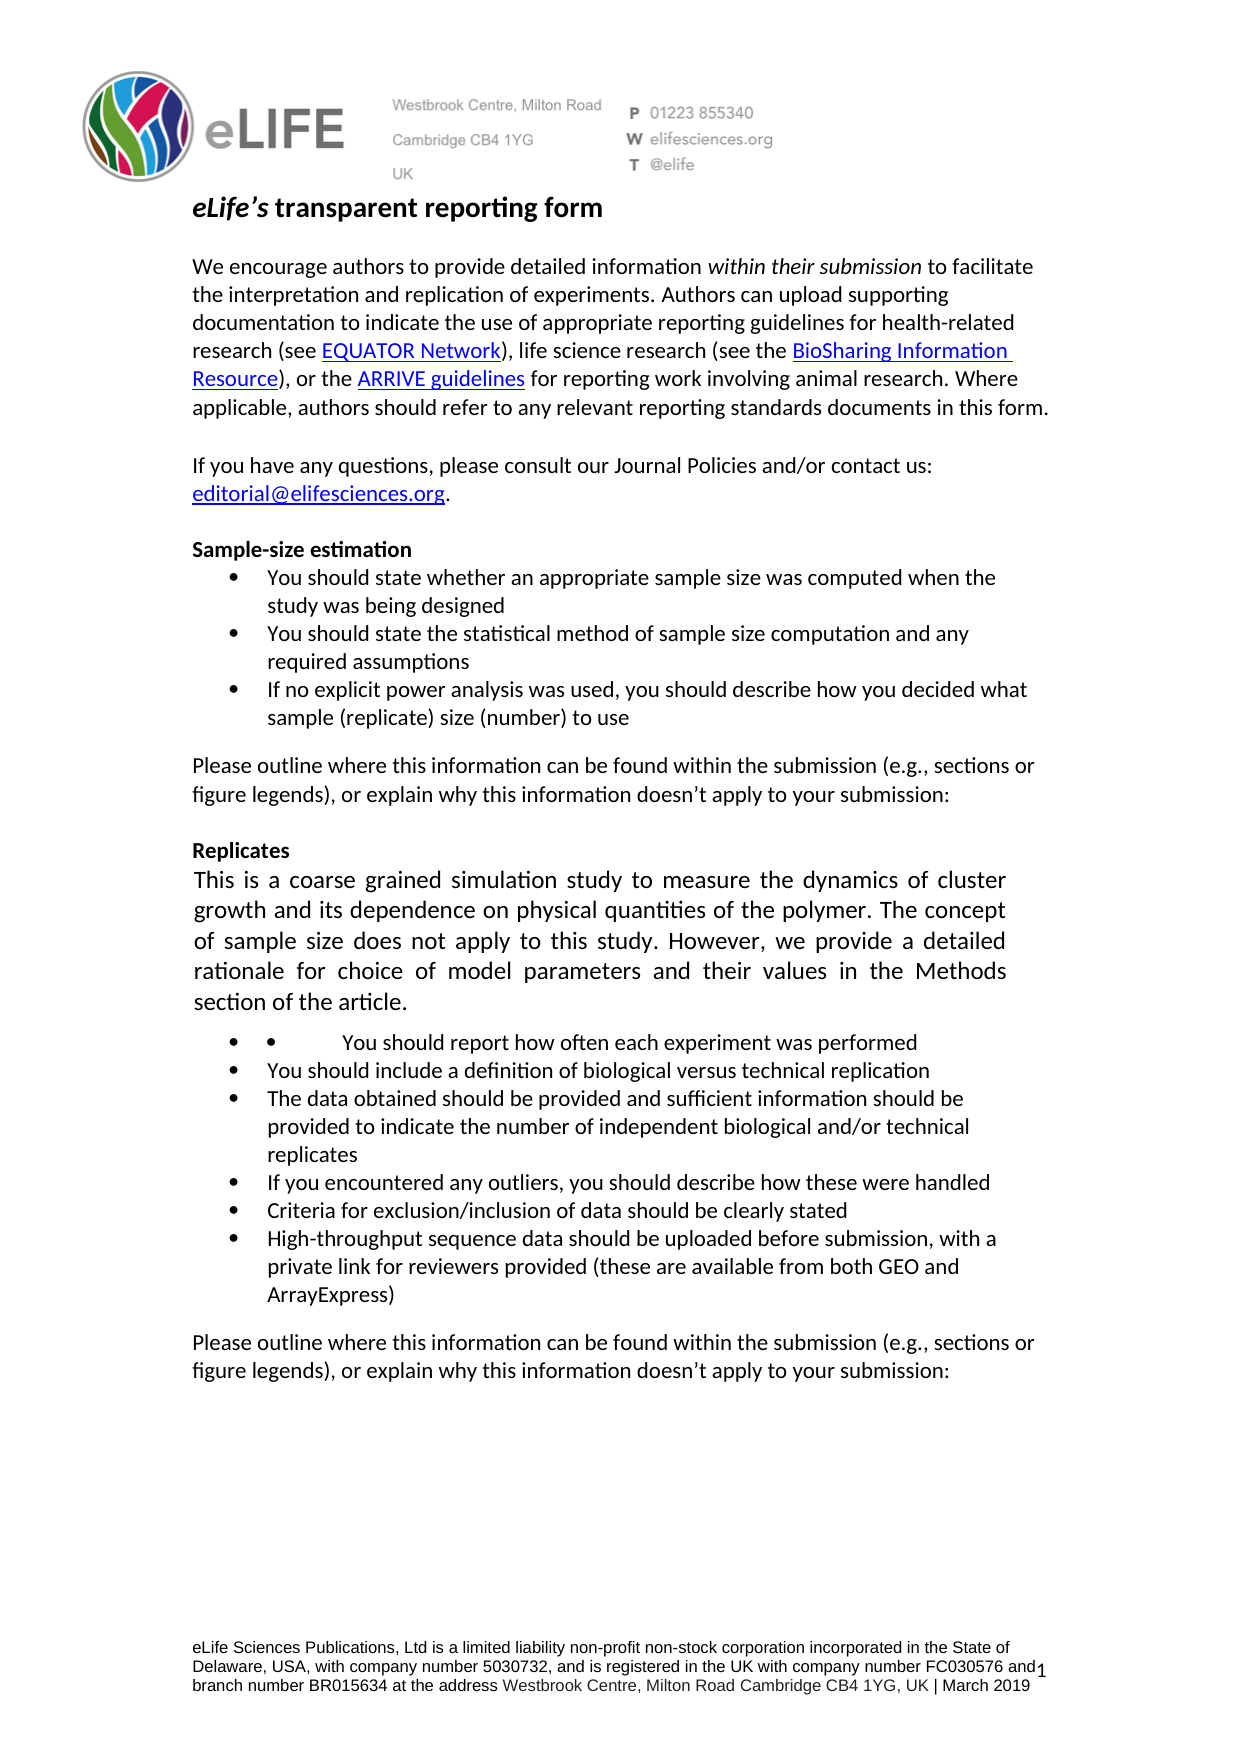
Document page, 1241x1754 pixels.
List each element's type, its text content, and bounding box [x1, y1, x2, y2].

text eLife’s transparent reporting form [192, 189, 1053, 224]
text Please outline where this information can be found within the submission (e.g., sections or figure legends), or explain why this information doesn’t apply to your submission: [192, 752, 1053, 808]
list You should state the statistical method of sample size computation and any required assumptions [229, 619, 1053, 675]
list You should include a definition of biological versus technical replication [229, 1056, 1053, 1084]
list High-throughput sequence data should be uploaded before submission, with a private link for reviewers provided (these are available from both GEO and ArrayExpress) [229, 1224, 1053, 1308]
text Sample-size estimation [192, 535, 1053, 563]
text We encourage authors to provide detailed information within their submission to facilitate the interpretation and replication of experiments. Authors can upload supporting documentation to indicate the use of appropriate reporting guidelines for health-related research (see EQUATOR Network), life science research (see the BioSharing Information Resource), or the ARRIVE guidelines for reporting work involving animal research. Where applicable, authors should refer to any relevant reporting standards documents in this form. [192, 252, 1053, 421]
list Criteria for exclusion/inclusion of data should be clearly stated [229, 1196, 1053, 1224]
text Replicates [192, 836, 1053, 864]
list You should report how often each experiment was performed [229, 864, 1053, 1056]
list You should state whether an appropriate sample size was computed when the study was being designed [229, 563, 1053, 619]
text This is a coarse grained simulation study to measure the dynamics of cluster growth and its dependence on physical quantities of the polymer. The concept of sample size does not apply to this study. However, we provide a detailed rationale for choice of model parameters and their values in the Methods section of the article. [193, 864, 1008, 1016]
picture [73, 59, 784, 189]
list If you encountered any outliers, you should describe how these were handled [229, 1168, 1053, 1196]
text If you have any questions, please consult our Journal Policies and/or contact us: editorial@elifesciences.org. [192, 451, 1053, 507]
list If no explicit power analysis was used, you should describe how you decided what sample (replicate) size (number) to use [229, 675, 1053, 731]
list The data obtained should be provided and sufficient information should be provided to indicate the number of independent biological and/or technical replicates [229, 1084, 1053, 1168]
text Please outline where this information can be found within the submission (e.g., sections or figure legends), or explain why this information doesn’t apply to your submission: [192, 1328, 1053, 1384]
